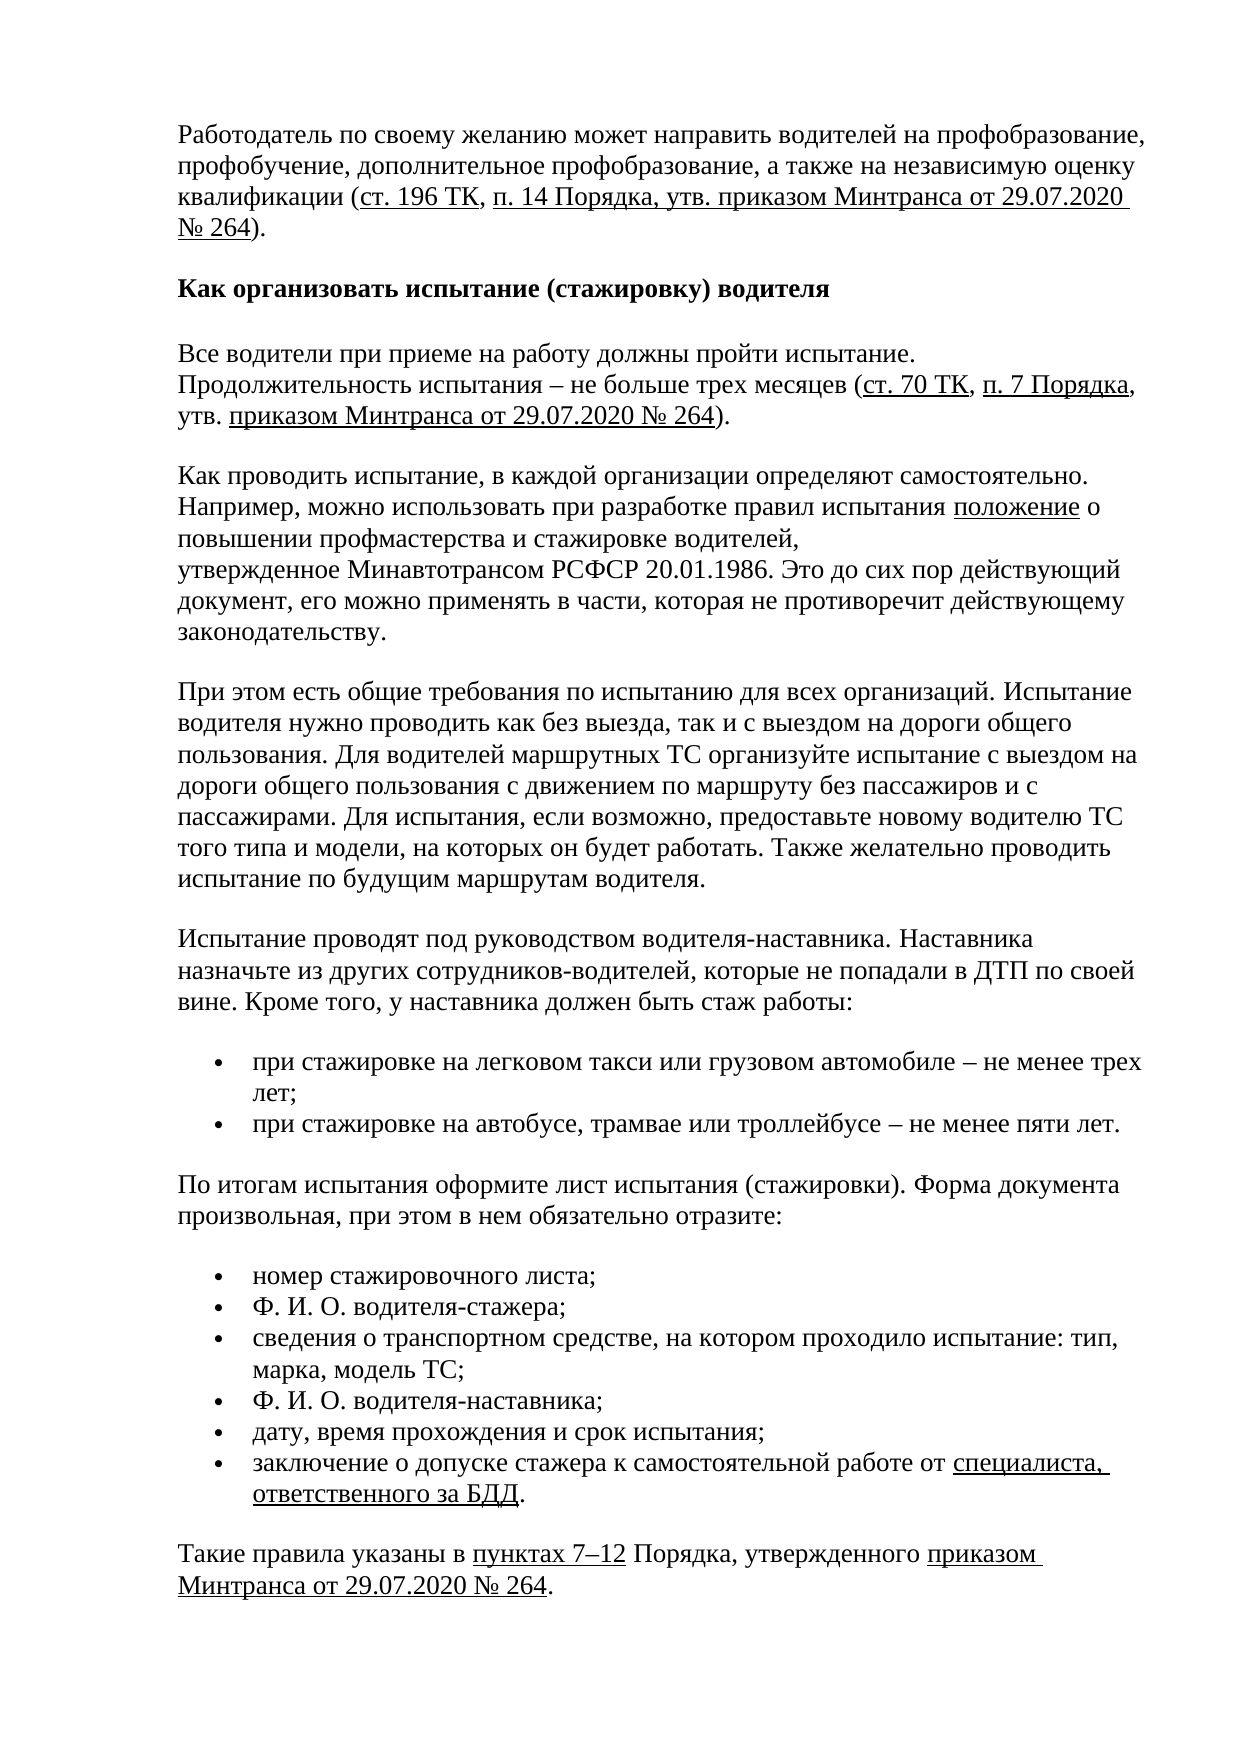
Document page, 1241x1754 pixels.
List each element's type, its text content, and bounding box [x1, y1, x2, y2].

list дату, время прохождения и срок испытания; [215, 1415, 1152, 1446]
text Работодатель по своему желанию может направить водителей на профобразование, профобучение, дополнительное профобразование, а также на независимую оценку квалификации (ст. 196 ТК, п. 14 Порядка, утв. приказом Минтранса от 29.07.2020 № 264). [177, 118, 1152, 243]
list Ф. И. О. водителя-стажера; [215, 1290, 1152, 1322]
text По итогам испытания оформите лист испытания (стажировки). Форма документа произвольная, при этом в нем обязательно отразите: [177, 1168, 1152, 1230]
list Ф. И. О. водителя-наставника; [215, 1384, 1152, 1415]
text Как проводить испытание, в каждой организации определяют самостоятельно. Например, можно использовать при разработке правил испытания положение о повышении профмастерства и стажировке водителей, утвержденное Минавтотрансом РСФСР 20.01.1986. Это до сих пор действующий документ, его можно применять в части, которая не противоречит действующему законодательству. [177, 459, 1152, 646]
list номер стажировочного листа; [215, 1259, 1152, 1290]
list при стажировке на легковом такси или грузовом автомобиле – не менее трех лет; [215, 1045, 1152, 1107]
text Испытание проводят под руководством водителя-наставника. Наставника назначьте из других сотрудников-водителей, которые не попадали в ДТП по своей вине. Кроме того, у наставника должен быть стаж работы: [177, 923, 1152, 1016]
list при стажировке на автобусе, трамвае или троллейбусе – не менее пяти лет. [215, 1107, 1152, 1139]
list сведения о транспортном средстве, на котором проходило испытание: тип, марка, модель ТС; [215, 1322, 1152, 1384]
text При этом есть общие требования по испытанию для всех организаций. Испытание водителя нужно проводить как без выезда, так и с выездом на дороги общего пользования. Для водителей маршрутных ТС организуйте испытание с выездом на дороги общего пользования с движением по маршруту без пассажиров и с пассажирами. Для испытания, если возможно, предоставьте новому водителю ТС того типа и модели, на которых он будет работать. Также желательно проводить испытание по будущим маршрутам водителя. [177, 675, 1152, 893]
list заключение о допуске стажера к самостоятельной работе от специалиста, ответственного за БДД. [215, 1446, 1152, 1508]
text Такие правила указаны в пунктах 7–12 Порядка, утвержденного приказом Минтранса от 29.07.2020 № 264. [177, 1538, 1152, 1600]
subtitle Как организовать испытание (стажировку) водителя [177, 272, 1152, 303]
text Все водители при приеме на работу должны пройти испытание. Продолжительность испытания – не больше трех месяцев (ст. 70 ТК, п. 7 Порядка, утв. приказом Минтранса от 29.07.2020 № 264). [177, 337, 1152, 430]
